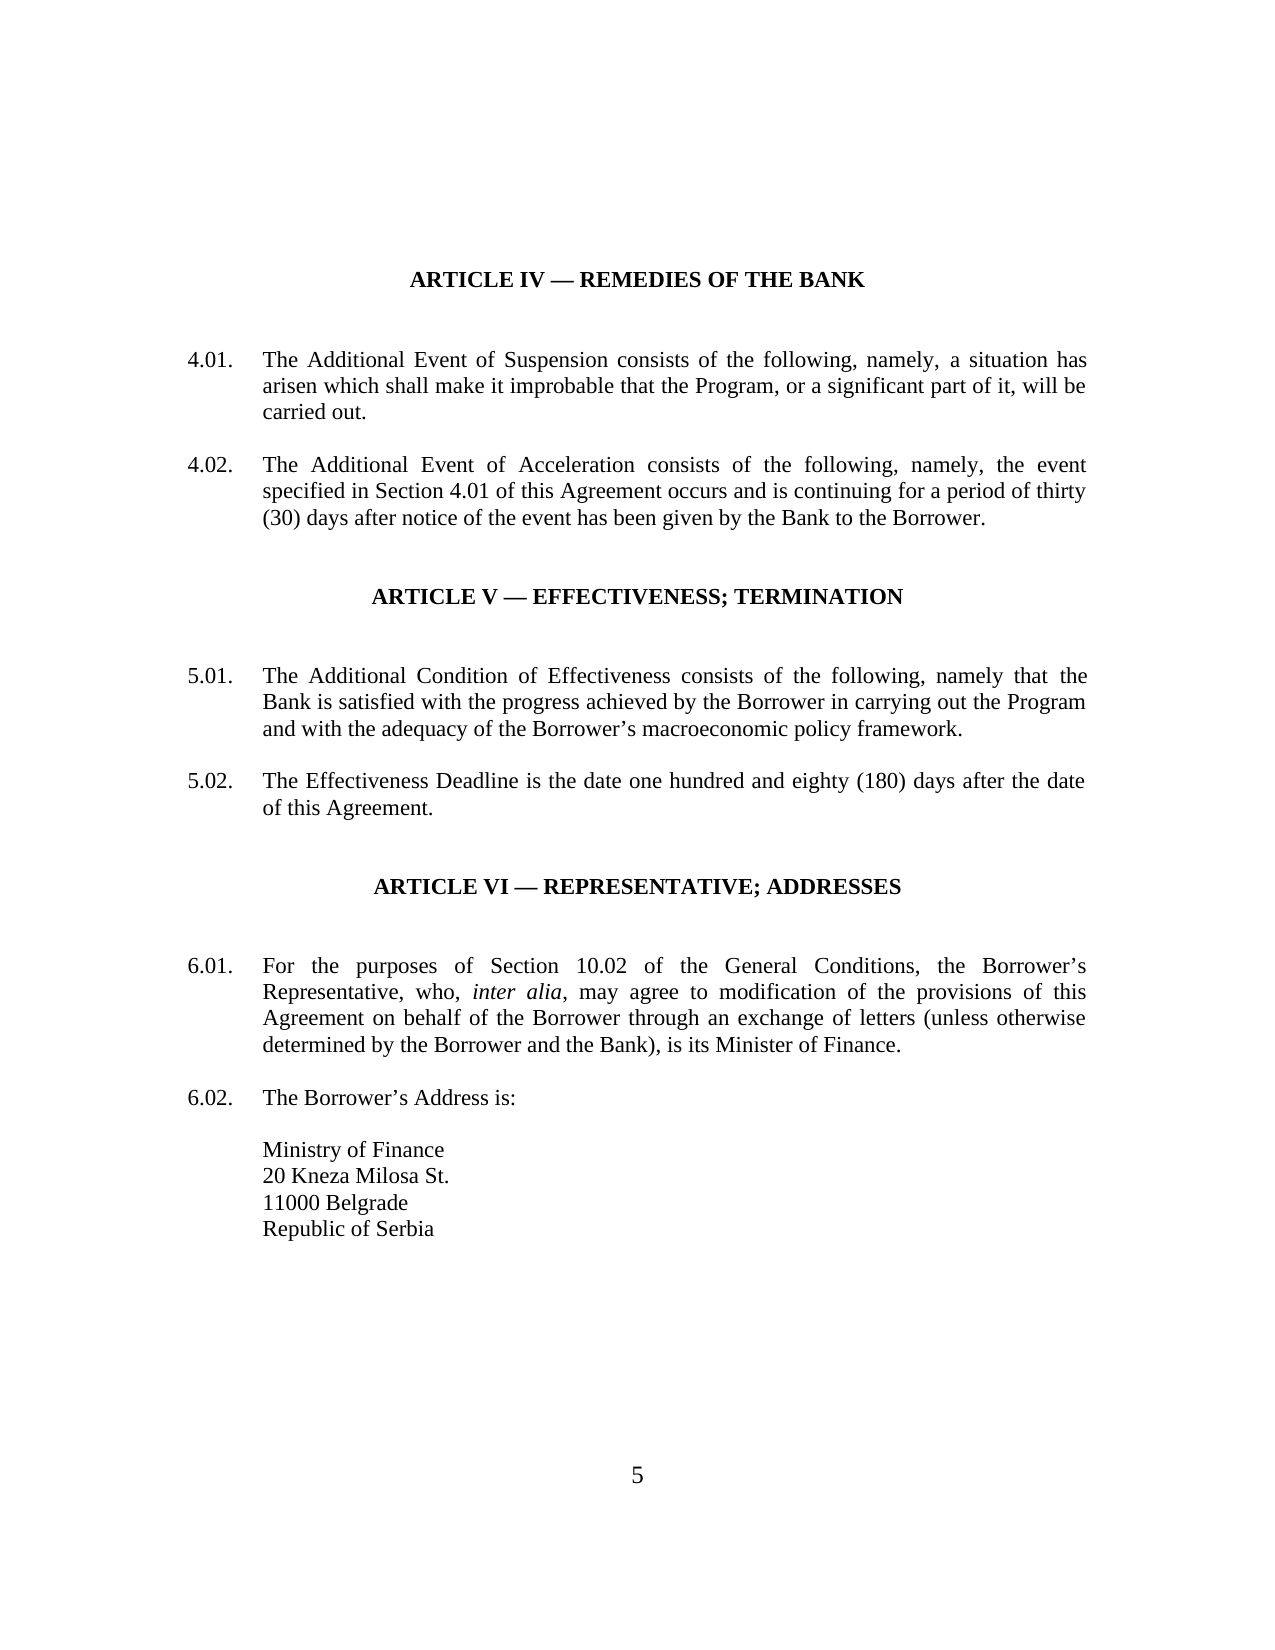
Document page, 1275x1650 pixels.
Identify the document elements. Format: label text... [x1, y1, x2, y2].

text 11000 Belgrade [187, 1189, 1087, 1215]
text 5.02. The Effectiveness Deadline is the date one hundred and eighty (180) days after the date of this Agreement. [187, 767, 1087, 820]
text Republic of Serbia [187, 1215, 1087, 1242]
text 4.01. The Additional Event of Suspension consists of the following, namely, a situation has arisen which shall make it improbable that the Program, or a significant part of it, will be carried out. [187, 346, 1087, 425]
text 6.01. For the purposes of Section 10.02 of the General Conditions, the Borrower’s Representative, who, inter alia, may agree to modification of the provisions of this Agreement on behalf of the Borrower through an exchange of letters (unless otherwise determined by the Borrower and the Bank), is its Minister of Finance. [187, 952, 1087, 1057]
text 20 Kneza Milosa St. [187, 1163, 1087, 1189]
text 6.02. The Borrower’s Address is: [187, 1083, 1087, 1110]
text Ministry of Finance [187, 1136, 1087, 1163]
text 5.01. The Additional Condition of Effectiveness consists of the following, namely that the Bank is satisfied with the progress achieved by the Borrower in carrying out the Program and with the adequacy of the Borrower’s macroeconomic policy framework. [187, 662, 1087, 741]
text ARTICLE V — EFFECTIVENESS; TERMINATION [187, 583, 1087, 609]
subtitle ARTICLE IV — REMEDIES OF THE BANK [187, 267, 1087, 293]
text 4.02. The Additional Event of Acceleration consists of the following, namely, the event specified in Section 4.01 of this Agreement occurs and is continuing for a period of thirty (30) days after notice of the event has been given by the Bank to the Borrower. [187, 451, 1087, 530]
text ARTICLE VI — REPRESENTATIVE; ADDRESSES [187, 873, 1087, 899]
